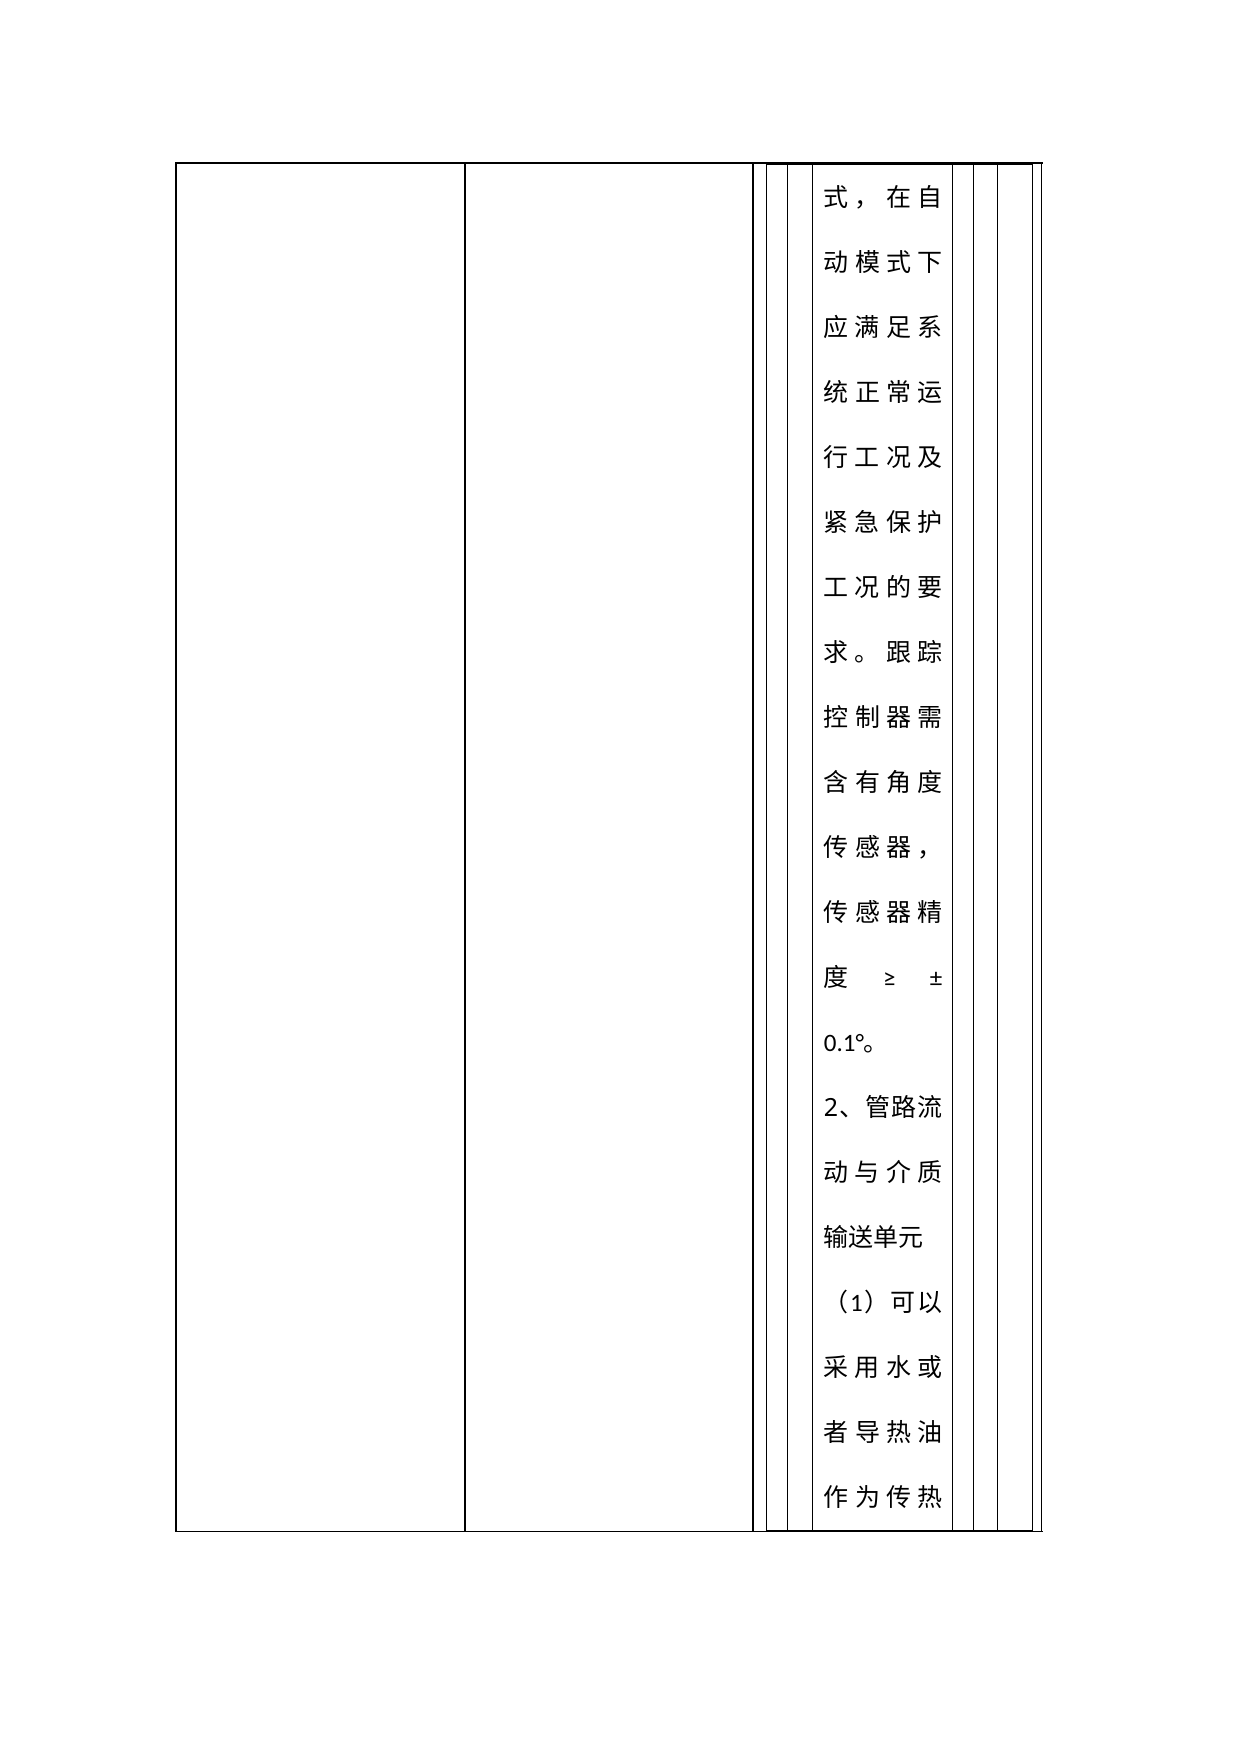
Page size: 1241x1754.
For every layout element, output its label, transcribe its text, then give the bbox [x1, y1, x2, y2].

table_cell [998, 165, 1032, 1530]
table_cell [767, 165, 787, 1530]
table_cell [1033, 164, 1041, 1531]
table_cell 1 [466, 164, 752, 1531]
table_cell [974, 165, 997, 1530]
table_cell [177, 164, 464, 1531]
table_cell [754, 164, 766, 1531]
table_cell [813, 165, 952, 1530]
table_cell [953, 165, 973, 1530]
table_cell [788, 165, 812, 1530]
